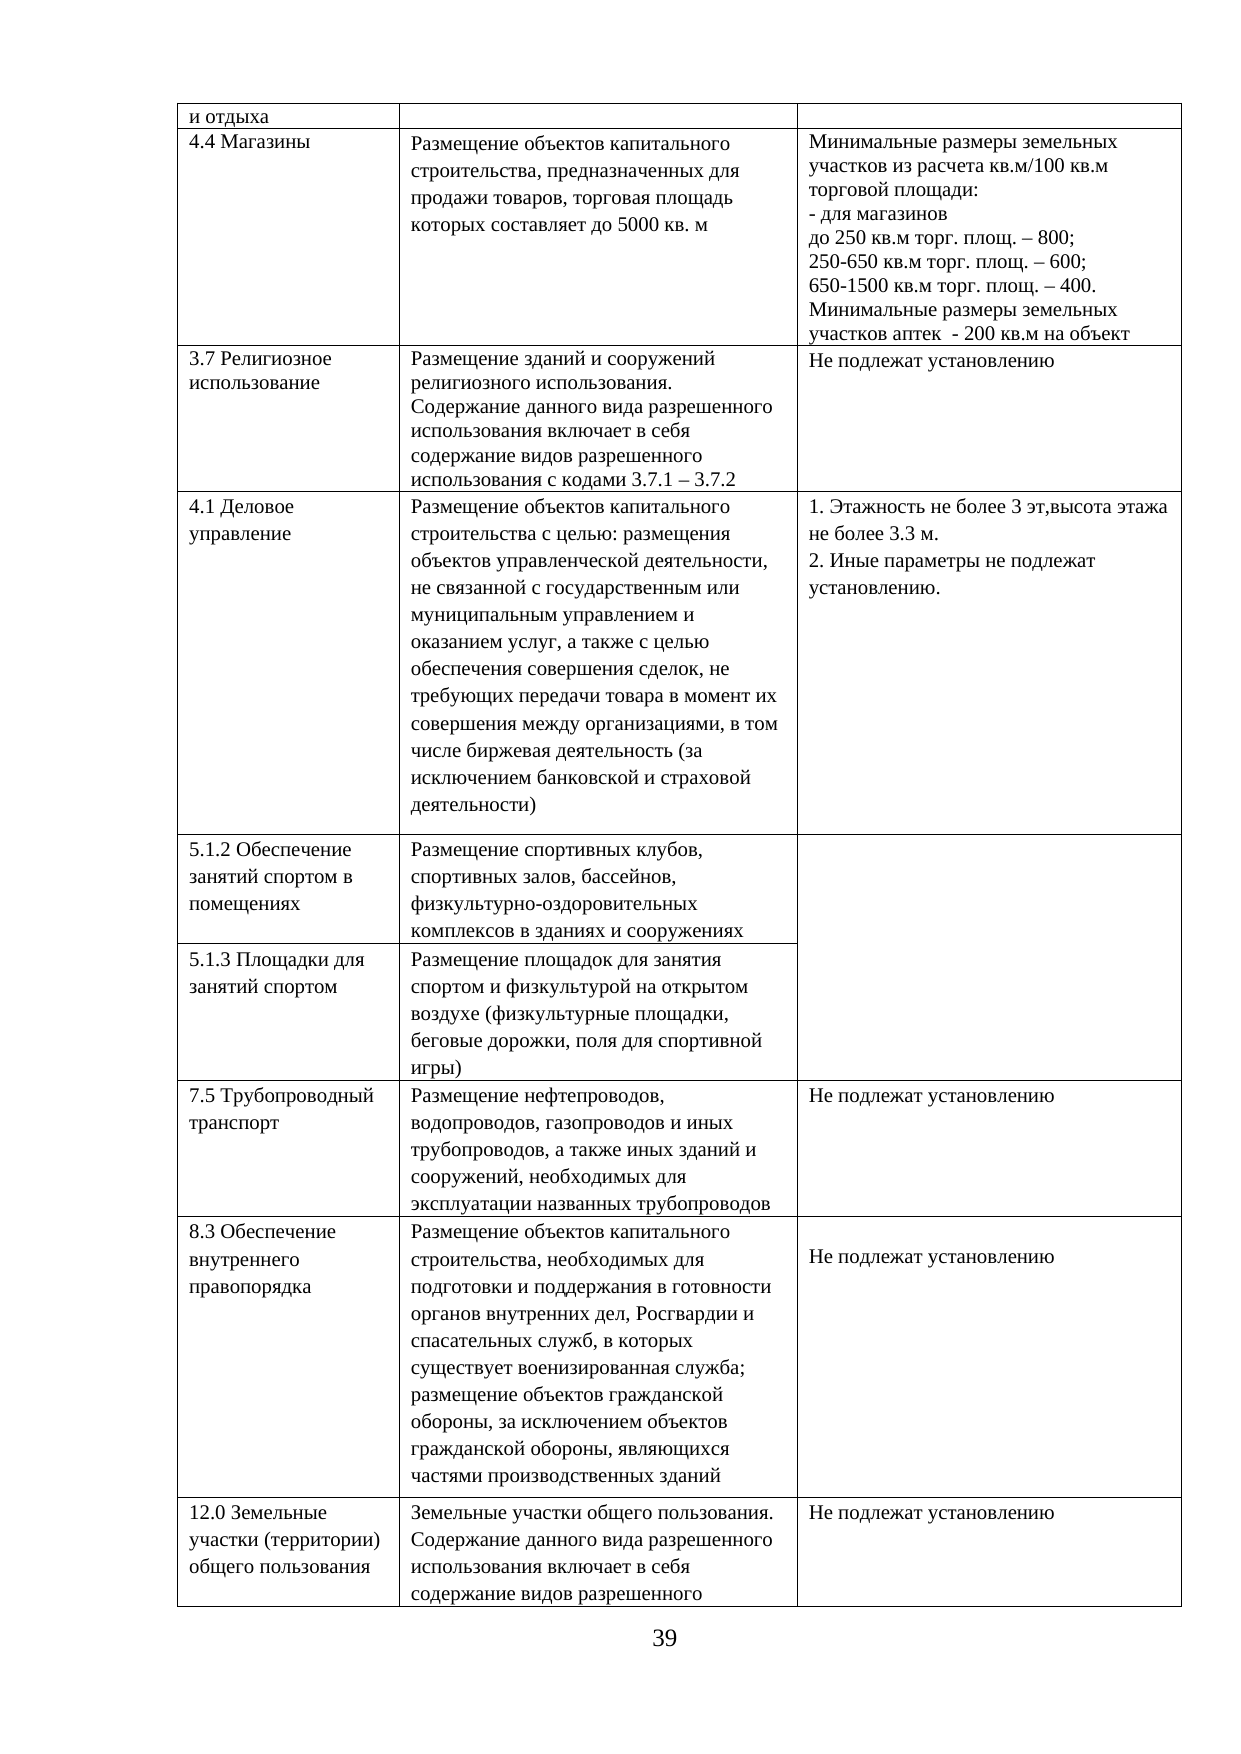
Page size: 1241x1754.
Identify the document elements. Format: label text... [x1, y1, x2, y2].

table_cell 3.7 Религиозное использование [178, 346, 399, 491]
table_cell Размещение объектов капитального строительства с целью: размещения объектов управленческой деятельности, не связанной с государственным или муниципальным управлением и оказанием услуг, а также с целью обеспечения совершения сделок, не требующих передачи товара в момент их совершения между организациями, в том числе биржевая деятельность (за исключением банковской и страховой деятельности) [400, 492, 797, 834]
table_cell 5.1.3 Площадки для занятий спортом [178, 944, 399, 1080]
table_cell Не подлежат установлению [798, 1217, 1181, 1497]
table_cell Размещение нефтепроводов, водопроводов, газопроводов и иных трубопроводов, а также иных зданий и сооружений, необходимых для эксплуатации названных трубопроводов [400, 1081, 797, 1216]
table_cell Не подлежат установлению [798, 1081, 1181, 1216]
table_cell 4.4 Магазины [178, 129, 399, 345]
table_cell Размещение объектов капитального строительства, необходимых для подготовки и поддержания в готовности органов внутренних дел, Росгвардии и спасательных служб, в которых существует военизированная служба; размещение объектов гражданской обороны, за исключением объектов гражданской обороны, являющихся частями производственных зданий [400, 1217, 797, 1497]
table_cell Минимальные размеры земельных участков из расчета кв.м/100 кв.м торговой площади: - для магазинов до 250 кв.м торг. площ. – 800; 250-650 кв.м торг. площ. – 600; 650-1500 кв.м торг. площ. – 400. Минимальные размеры земельных участков аптек - 200 кв.м на объект [798, 129, 1181, 345]
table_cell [400, 1498, 797, 1606]
table_cell Размещение зданий и сооружений религиозного использования. Содержание данного вида разрешенного использования включает в себя содержание видов разрешенного использования с кодами 3.7.1 – 3.7.2 [400, 346, 797, 491]
table_cell Размещение площадок для занятия спортом и физкультурой на открытом воздухе (физкультурные площадки, беговые дорожки, поля для спортивной игры) [400, 944, 797, 1080]
table_cell Размещение объектов капитального строительства, предназначенных для продажи товаров, торговая площадь которых составляет до 5000 кв. м [400, 129, 797, 345]
table_cell Не подлежат установлению [798, 346, 1181, 491]
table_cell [178, 1498, 399, 1606]
table_cell 4.1 Деловое управление [178, 492, 399, 834]
table_cell 7.5 Трубопроводный транспорт [178, 1081, 399, 1216]
table_cell [798, 835, 1181, 1080]
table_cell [178, 104, 399, 128]
table_cell 1. Этажность не более 3 эт,высота этажа не более . 2. Иные параметры не подлежат установлению. [798, 492, 1181, 834]
table_cell 5.1.2 Обеспечение занятий спортом в помещениях [178, 835, 399, 943]
table_cell 8.3 Обеспечение внутреннего правопорядка [178, 1217, 399, 1497]
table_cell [798, 1498, 1181, 1606]
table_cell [400, 104, 797, 128]
table_cell Размещение спортивных клубов, спортивных залов, бассейнов, физкультурно-оздоровительных комплексов в зданиях и сооружениях [400, 835, 797, 943]
